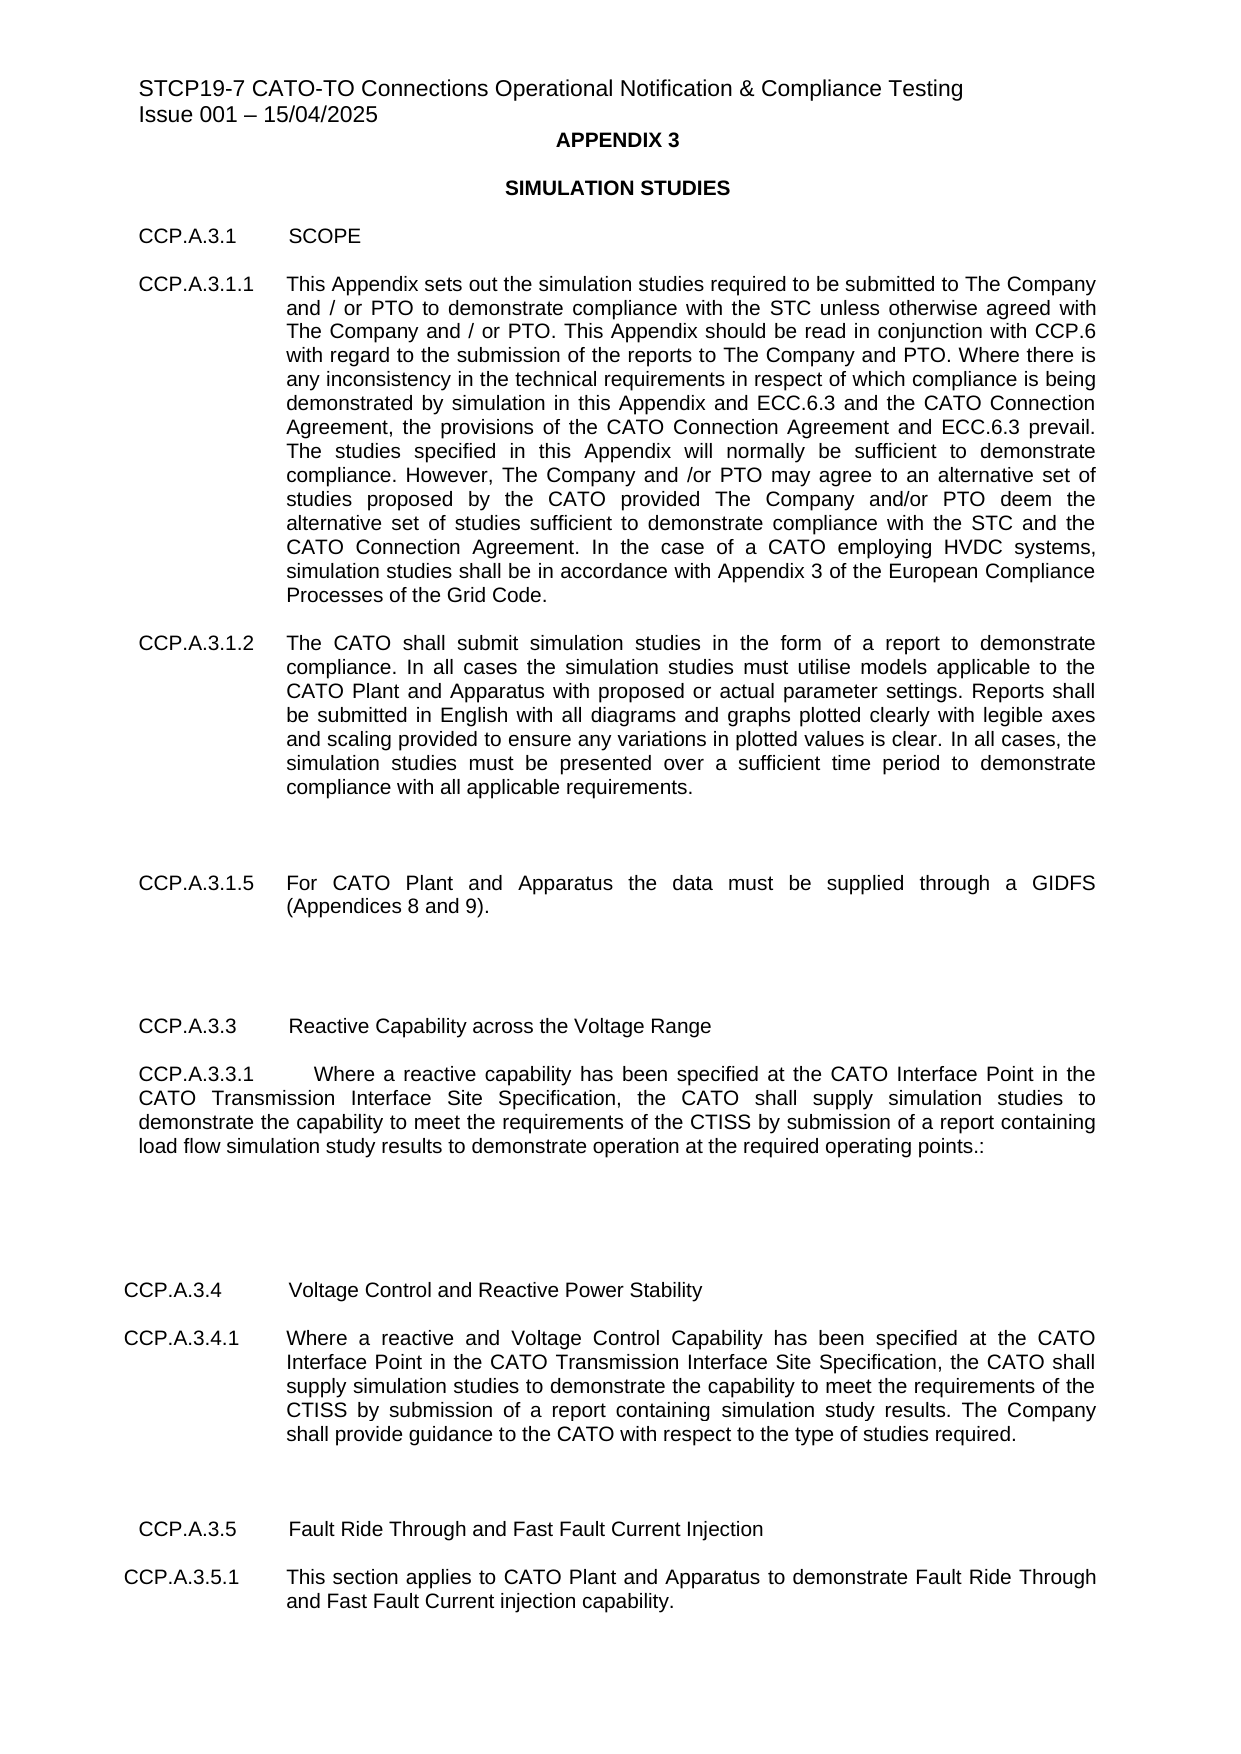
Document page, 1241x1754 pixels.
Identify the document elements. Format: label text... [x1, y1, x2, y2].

text CCP.A.3.1 SCOPE [138, 223, 1097, 247]
text CCP.A.3.5 Fault Ride Through and Fast Fault Current Injection [138, 1517, 1097, 1541]
text CCP.A.3.3.1 Where a reactive capability has been specified at the CATO Interface Point in the CATO Transmission Interface Site Specification, the CATO shall supply simulation studies to demonstrate the capability to meet the requirements of the CTISS by submission of a report containing load flow simulation study results to demonstrate operation at the required operating points.: [138, 1062, 1097, 1158]
text CCP.A.3.4.1 Where a reactive and Voltage Control Capability has been specified at the CATO Interface Point in the CATO Transmission Interface Site Specification, the CATO shall supply simulation studies to demonstrate the capability to meet the requirements of the CTISS by submission of a report containing simulation study results. The Company shall provide guidance to the CATO with respect to the type of studies required. [123, 1326, 1097, 1445]
text CCP.A.3.3 Reactive Capability across the Voltage Range [138, 1014, 1097, 1038]
text SIMULATION STUDIES [138, 176, 1097, 199]
text CCP.A.3.5.1 This section applies to CATO Plant and Apparatus to demonstrate Fault Ride Through and Fast Fault Current injection capability. [123, 1565, 1097, 1613]
text CCP.A.3.4 Voltage Control and Reactive Power Stability [123, 1278, 1097, 1302]
text CCP.A.3.1.2 The CATO shall submit simulation studies in the form of a report to demonstrate compliance. In all cases the simulation studies must utilise models applicable to the CATO Plant and Apparatus with proposed or actual parameter settings. Reports shall be submitted in English with all diagrams and graphs plotted clearly with legible axes and scaling provided to ensure any variations in plotted values is clear. In all cases, the simulation studies must be presented over a sufficient time period to demonstrate compliance with all applicable requirements. [138, 631, 1097, 798]
text APPENDIX 3 [138, 128, 1097, 152]
text CCP.A.3.1.1 This Appendix sets out the simulation studies required to be submitted to The Company and / or PTO to demonstrate compliance with the STC unless otherwise agreed with The Company and / or PTO. This Appendix should be read in conjunction with CCP.6 with regard to the submission of the reports to The Company and PTO. Where there is any inconsistency in the technical requirements in respect of which compliance is being demonstrated by simulation in this Appendix and ECC.6.3 and the CATO Connection Agreement, the provisions of the CATO Connection Agreement and ECC.6.3 prevail. The studies specified in this Appendix will normally be sufficient to demonstrate compliance. However, The Company and /or PTO may agree to an alternative set of studies proposed by the CATO provided The Company and/or PTO deem the alternative set of studies sufficient to demonstrate compliance with the STC and the CATO Connection Agreement. In the case of a CATO employing HVDC systems, simulation studies shall be in accordance with Appendix 3 of the European Compliance Processes of the Grid Code. [138, 271, 1097, 607]
text CCP.A.3.1.5 For CATO Plant and Apparatus the data must be supplied through a GIDFS (Appendices 8 and 9). [138, 870, 1097, 918]
